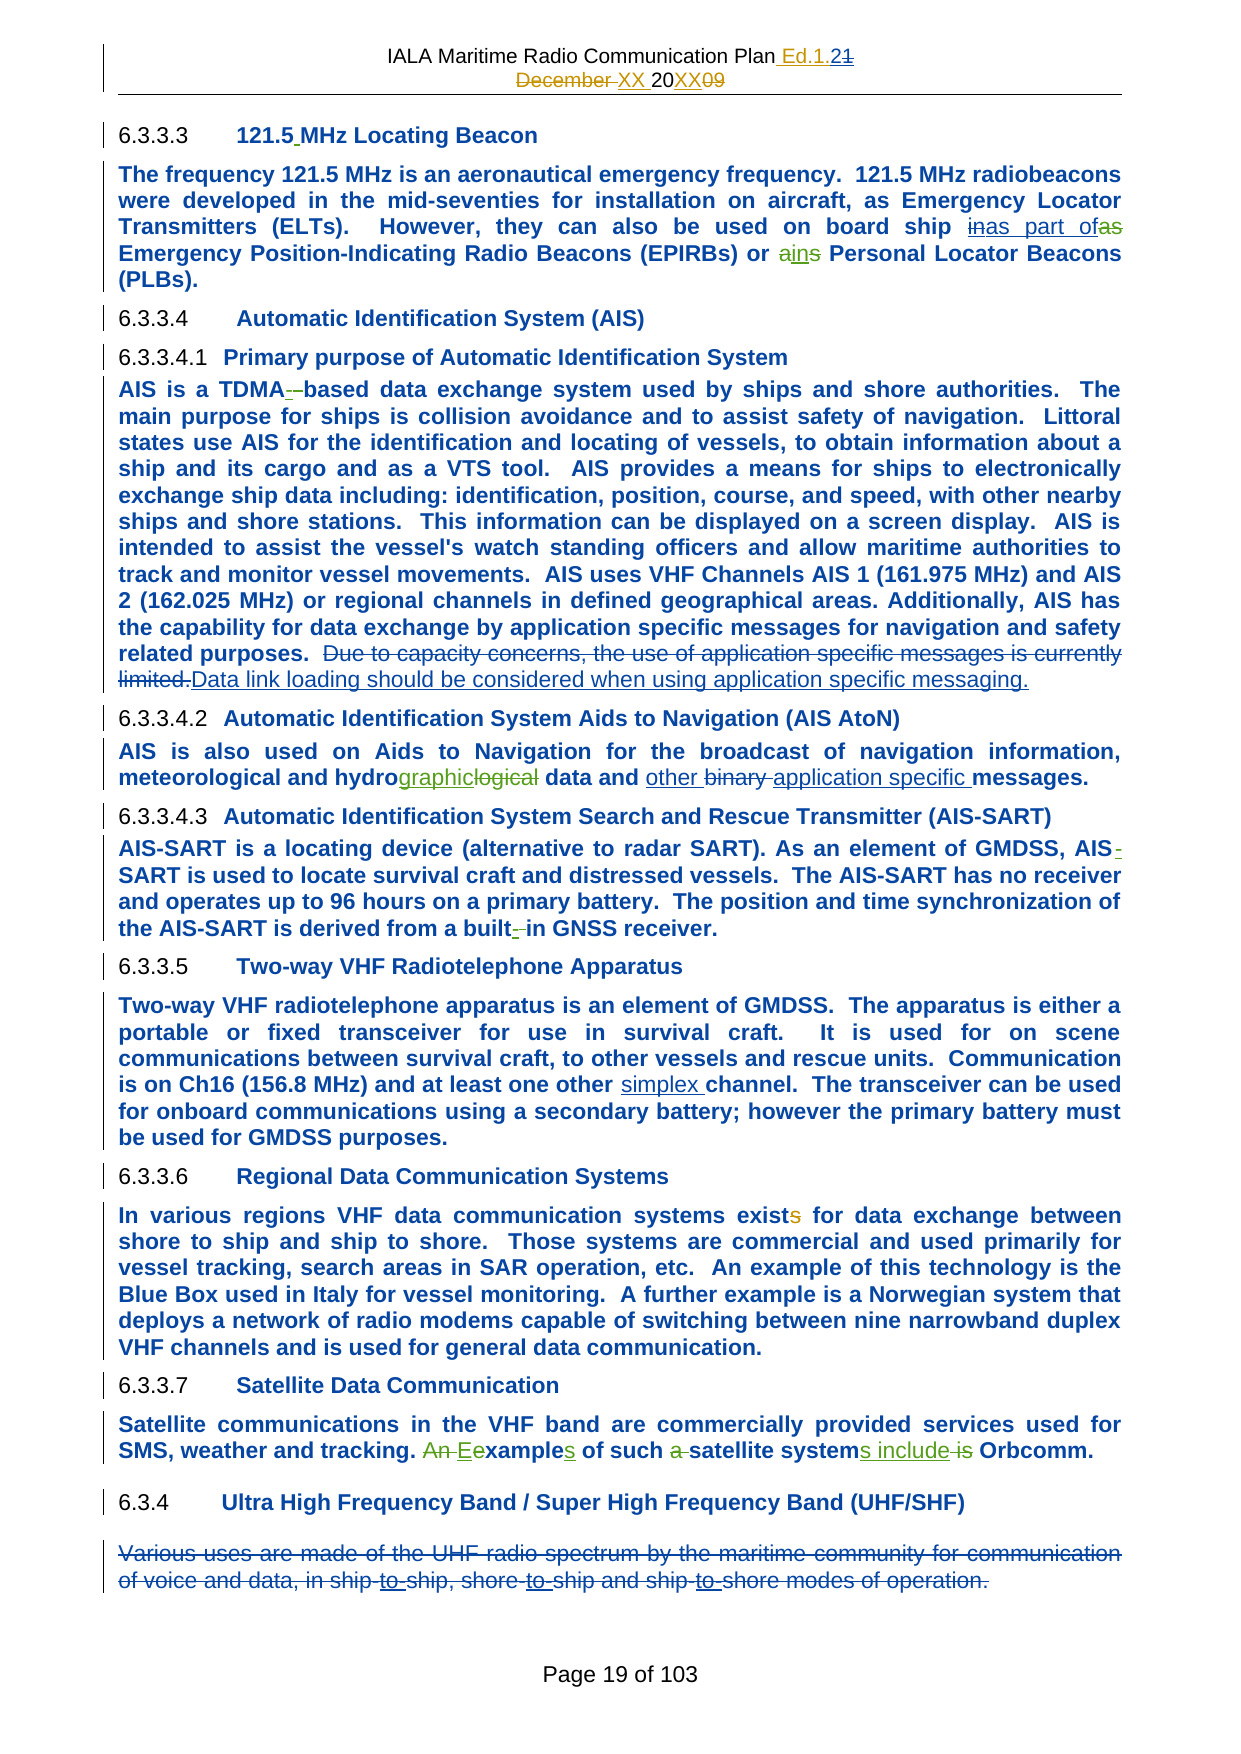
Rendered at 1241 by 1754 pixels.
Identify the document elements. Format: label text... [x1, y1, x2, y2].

subtitle Satellite Data Communication [118, 1372, 1122, 1399]
subtitle Ultra High Frequency Band / Super High Frequency Band (UHF/SHF) [118, 1489, 1122, 1515]
subtitle Primary purpose of Automatic Identification System [118, 344, 1122, 370]
subtitle Automatic Identification System Search and Rescue Transmitter (AIS-SART) [118, 803, 1122, 829]
subtitle 121.5MHz Locating Beacon [118, 122, 1122, 148]
text Two-way VHF radiotelephone apparatus is an element of GMDSS. The apparatus is either a portable or fixed transceiver for use in survival craft. It is used for on scene communications between survival craft, to other vessels and rescue units. Communication is on Ch16 (156.8 MHz) and at least one other channel. The transceiver can be used for onboard communications using a secondary battery; however the primary battery must be used for GMDSS purposes. [118, 992, 1122, 1150]
text Satellite communications in the VHF band are commercially provided services used for SMS, weather and tracking. xample of such satellite system Orbcomm. [118, 1411, 1122, 1464]
subtitle Two-way VHF Radiotelephone Apparatus [118, 953, 1122, 980]
text The frequency 121.5 MHz is an aeronautical emergency frequency. 121.5 MHz radiobeacons were developed in the mid-seventies for installation on aircraft, as Emergency Locator Transmitters (ELTs). However, they can also be used on board ship Emergency Position-Indicating Radio Beacons (EPIRBs) or Personal Locator Beacons (PLBs). [118, 161, 1122, 292]
subtitle Regional Data Communication Systems [118, 1163, 1122, 1189]
subtitle Automatic Identification System Aids to Navigation (AIS AtoN) [118, 705, 1122, 731]
subtitle Automatic Identification System (AIS) [118, 305, 1122, 331]
text AIS is a TDMAbased data exchange system used by ships and shore authorities. The main purpose for ships is collision avoidance and to assist safety of navigation. Littoral states use AIS for the identification and locating of vessels, to obtain information about a ship and its cargo and as a VTS tool. AIS provides a means for ships to electronically exchange ship data including: identification, position, course, and speed, with other nearby ships and shore stations. This information can be displayed on a screen display. AIS is intended to assist the vessel's watch standing officers and allow maritime authorities to track and monitor vessel movements. AIS uses VHF Channels AIS 1 (161.975 MHz) and AIS 2 (162.025 MHz) or regional channels in defined geographical areas. Additionally, AIS has the capability for data exchange by application specific messages for navigation and safety related purposes. [118, 376, 1122, 692]
text AIS is also used on Aids to Navigation for the broadcast of navigation information, meteorological and hydro data and messages. [118, 738, 1122, 790]
text In various regions VHF data communication systems exist for data exchange between shore to ship and ship to shore. Those systems are commercial and used primarily for vessel tracking, search areas in SAR operation, etc. An example of this technology is the Blue Box used in Italy for vessel monitoring. A further example is a Norwegian system that deploys a network of radio modems capable of switching between nine narrowband duplex VHF channels and is used for general data communication. [118, 1202, 1122, 1360]
text AIS-SART is a locating device (alternative to radar SART). As an element of GMDSS, AISSART is used to locate survival craft and distressed vessels. The AIS-SART has no receiver and operates up to 96 hours on a primary battery. The position and time synchronization of the AIS-SART is derived from a builtin GNSS receiver. [118, 835, 1122, 941]
